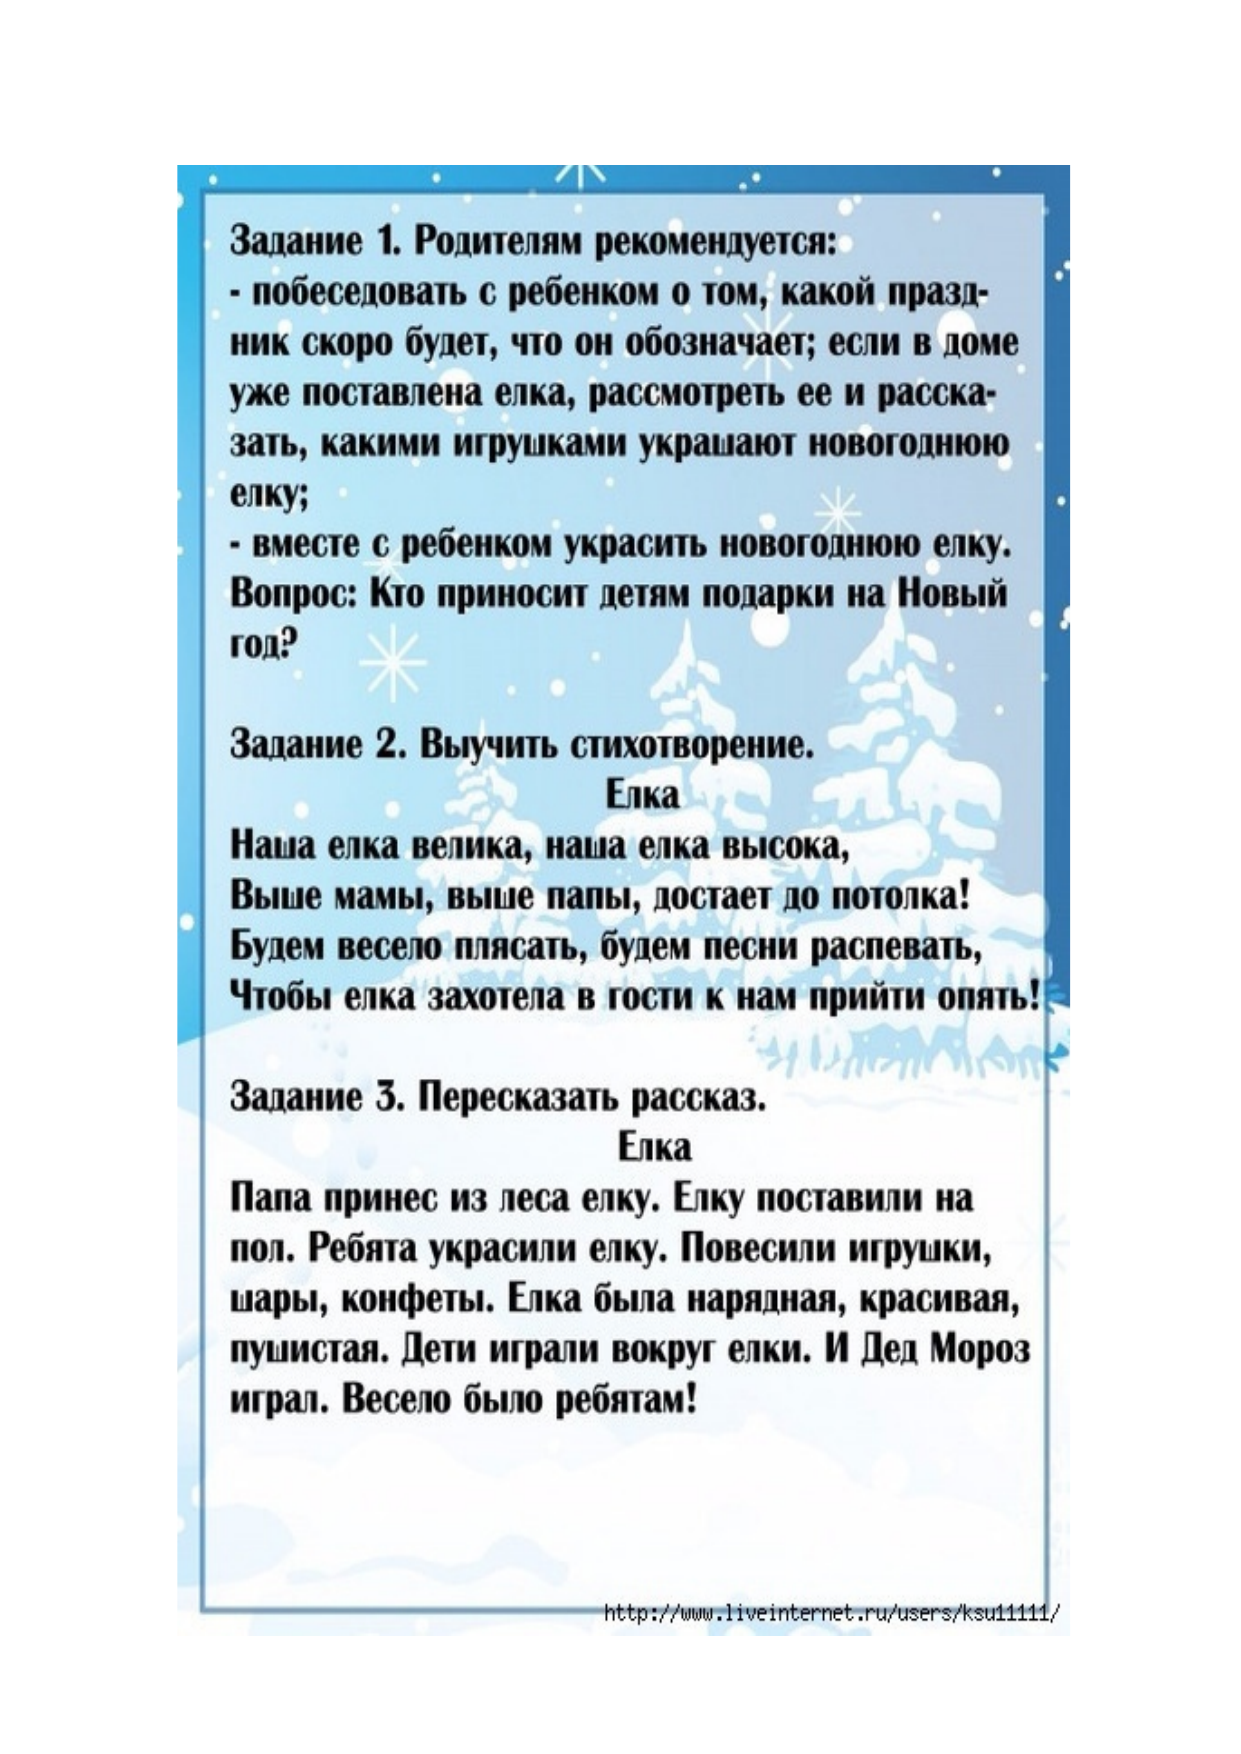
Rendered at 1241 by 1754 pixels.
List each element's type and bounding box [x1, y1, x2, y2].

picture [177, 165, 1071, 1636]
